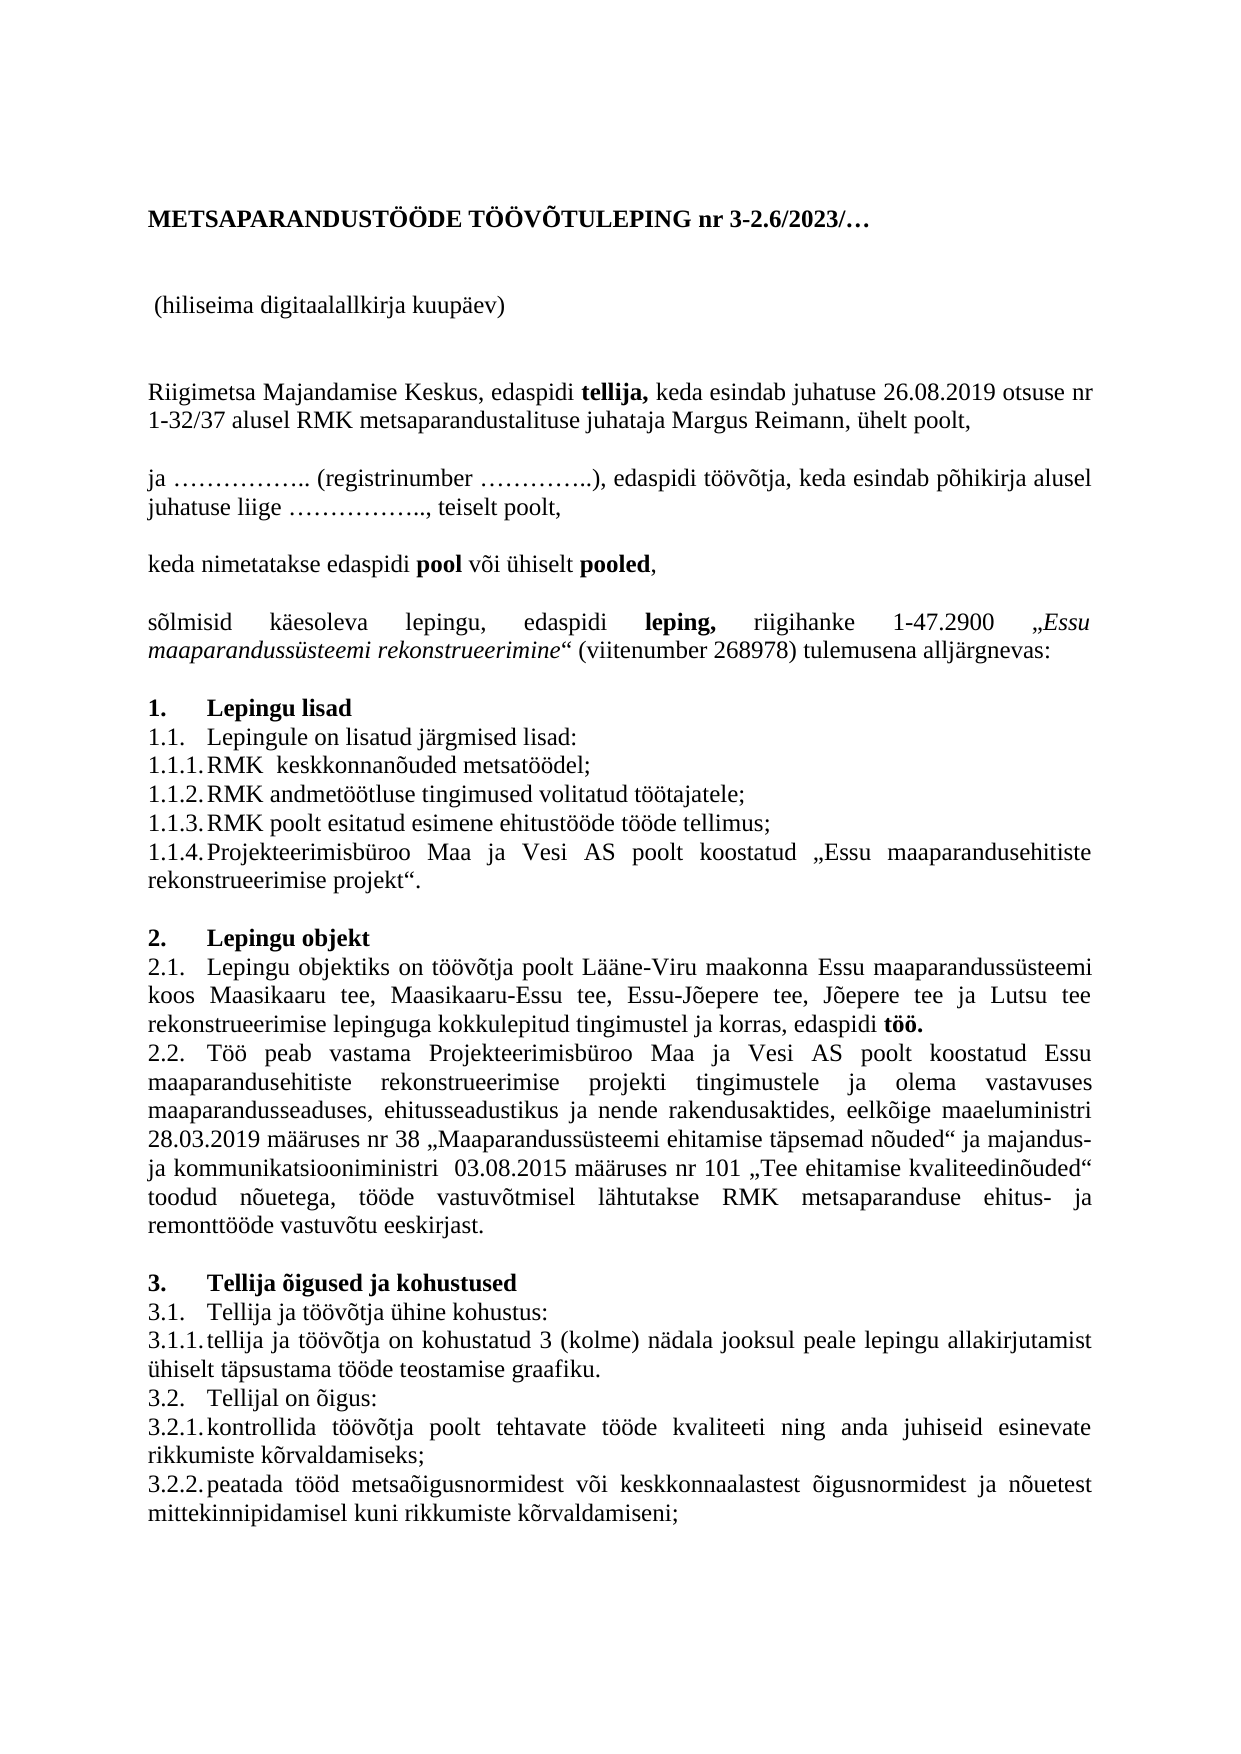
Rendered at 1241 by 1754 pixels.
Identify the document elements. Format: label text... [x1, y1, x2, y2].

text Tellija õigused ja kohustused [148, 1268, 1093, 1297]
text Tellija ja töövõtja ühine kohustus: [148, 1297, 1093, 1325]
text keda nimetatakse edaspidi pool või ühiselt pooled, [148, 549, 1093, 578]
text Lepingu objekt [148, 923, 1093, 952]
text ja …………….. (registrinumber …………..), edaspidi töövõtja, keda esindab põhikirja alusel juhatuse liige …………….., teiselt poolt, [148, 463, 1093, 520]
text Tellijal on õigus: [148, 1383, 1093, 1412]
text sõlmisid käesoleva lepingu, edaspidi leping, 1-47.2900 „Essu maaparandussüsteemi rekonstrueerimine“ (viitenumber 268978) tulemusena alljärgnevas: [148, 607, 1093, 664]
text RMK poolt esitatud esimene ehitustööde tööde tellimus; [148, 808, 1093, 837]
text RMK keskkonnanõuded metsatöödel; [148, 750, 1093, 779]
text Töö peab vastama Projekteerimisbüroo Maa ja Vesi AS poolt koostatud Essu maaparandusehitiste rekonstrueerimise projekti tingimustele ja olema vastavuses maaparandusseaduses, ehitusseadustikus ja nende rakendusaktides, eelkõige maaeluministri 28.03.2019 määruses nr 38 „Maaparandussüsteemi ehitamise täpsemad nõuded“ ja majandus- ja kommunikatsiooniministri 03.08.2015 määruses nr 101 „Tee ehitamise kvaliteedinõuded“ toodud nõuetega, tööde vastuvõtmisel lähtutakse RMK metsaparanduse ehitus- ja remonttööde vastuvõtu eeskirjast. [148, 1038, 1093, 1239]
text peatada tööd metsaõigusnormidest või keskkonnaalastest õigusnormidest ja nõuetest mittekinnipidamisel kuni rikkumiste kõrvaldamiseni; [148, 1469, 1093, 1527]
text Projekteerimisbüroo Maa ja Vesi AS poolt koostatud „Essu maaparandusehitiste rekonstrueerimise projekt“. [148, 837, 1093, 894]
text RMK andmetöötluse tingimused volitatud töötajatele; [148, 779, 1093, 808]
text Lepingu lisad [148, 693, 1093, 722]
text Riigimetsa Majandamise Keskus, edaspidi tellija, keda esindab nr 1-32/37 alusel RMK metsaparandustalituse juhataja Margus Reimann, ühelt poolt, [148, 377, 1093, 434]
text kontrollida töövõtja poolt tehtavate tööde kvaliteeti ning anda juhiseid esinevate rikkumiste kõrvaldamiseks; [148, 1412, 1093, 1469]
text METSAPARANDUSTÖÖDE TÖÖVÕTULEPING nr 3-2.6/2023/… [148, 204, 1093, 232]
text (hiliseima digitaalallkirja kuupäev) [148, 290, 1093, 319]
text tellija ja töövõtja on kohustatud 3 (kolme) nädala jooksul peale lepingu allakirjutamist ühiselt täpsustama tööde teostamise graafiku. [148, 1325, 1093, 1383]
text Lepingule on lisatud järgmised lisad: [148, 722, 1093, 750]
text Lepingu objektiks on töövõtja poolt Lääne-Viru maakonna Essu maaparandussüsteemi koos Maasikaaru tee, Maasikaaru-Essu tee, Essu-Jõepere tee, Jõepere tee ja Lutsu tee rekonstrueerimise lepinguga kokkulepitud tingimustel ja korras, edaspidi töö. [148, 952, 1093, 1038]
